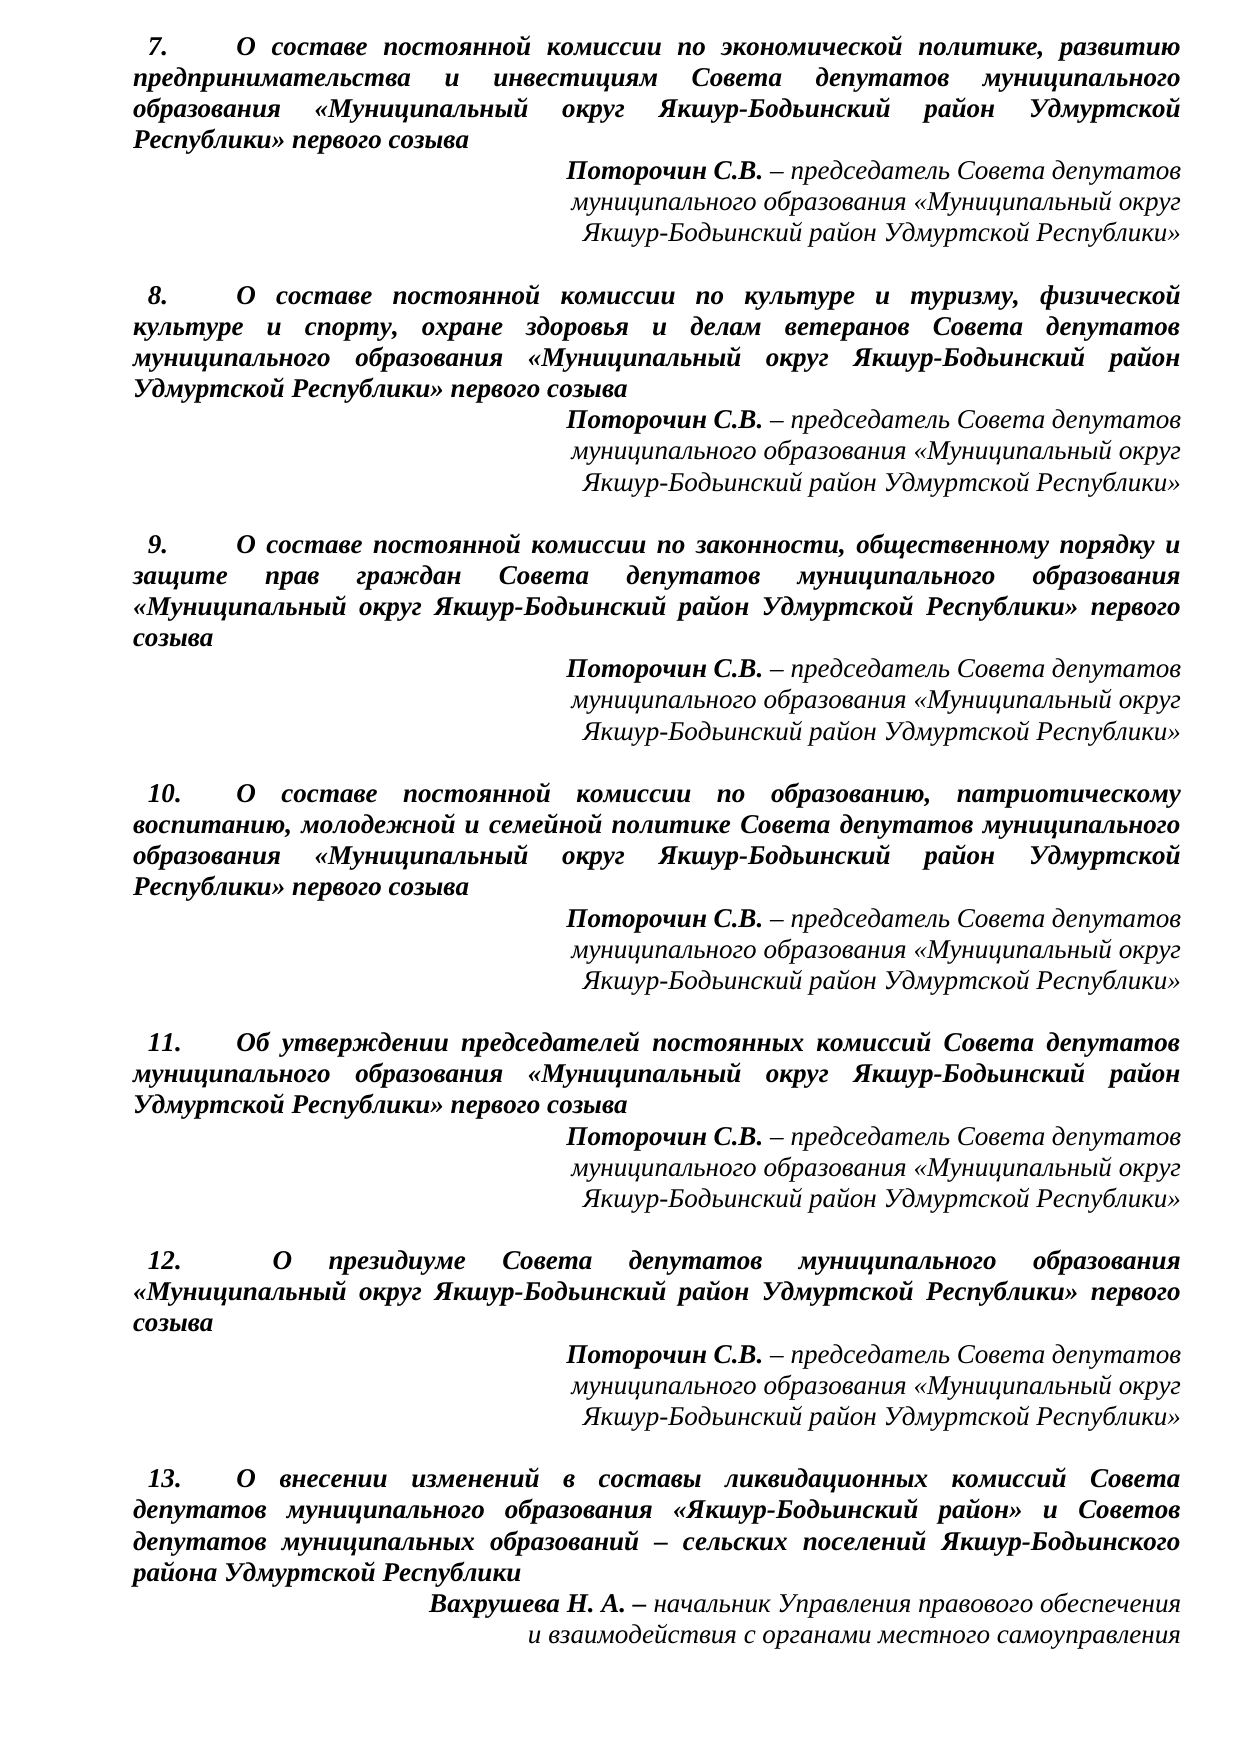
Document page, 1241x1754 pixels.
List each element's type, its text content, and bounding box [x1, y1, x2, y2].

text Поторочин С.В. – председатель Совета депутатов [133, 1338, 1181, 1369]
text муниципального образования «Муниципальный округ [133, 434, 1181, 466]
text Поторочин С.В. – председатель Совета депутатов [133, 403, 1181, 434]
text Якшур-Бодьинский район Удмуртской Республики» [133, 715, 1181, 746]
text муниципального образования «Муниципальный округ [133, 933, 1181, 964]
text муниципального образования «Муниципальный округ [133, 1369, 1181, 1400]
list О внесении изменений в составы ликвидационных комиссий Совета депутатов муниципального образования «Якшур-Бодьинский район» и Советов депутатов муниципальных образований – сельских поселений Якшур-Бодьинского района Удмуртской Республики [133, 1462, 1181, 1587]
text Поторочин С.В. – председатель Совета депутатов [133, 154, 1181, 185]
list О президиуме Совета депутатов муниципального образования «Муниципальный округ Якшур-Бодьинский район Удмуртской Республики» первого созыва [133, 1244, 1181, 1338]
text Поторочин С.В. – председатель Совета депутатов [133, 652, 1181, 684]
list О составе постоянной комиссии по образованию, патриотическому воспитанию, молодежной и семейной политике Совета депутатов муниципального образования «Муниципальный округ Якшур-Бодьинский район Удмуртской Республики» первого созыва [133, 777, 1181, 902]
text муниципального образования «Муниципальный округ [133, 684, 1181, 715]
text Якшур-Бодьинский район Удмуртской Республики» [133, 1182, 1181, 1213]
list О составе постоянной комиссии по экономической политике, развитию предпринимательства и инвестициям Совета депутатов муниципального образования «Муниципальный округ Якшур-Бодьинский район Удмуртской Республики» первого созыва [133, 29, 1181, 154]
text и взаимодействия с органами местного самоуправления [133, 1618, 1181, 1649]
text муниципального образования «Муниципальный округ [133, 1151, 1181, 1182]
text Якшур-Бодьинский район Удмуртской Республики» [133, 964, 1181, 995]
text муниципального образования «Муниципальный округ [133, 185, 1181, 216]
text Поторочин С.В. – председатель Совета депутатов [133, 1120, 1181, 1151]
text Якшур-Бодьинский район Удмуртской Республики» [133, 466, 1181, 497]
list Об утверждении председателей постоянных комиссий Совета депутатов муниципального образования «Муниципальный округ Якшур-Бодьинский район Удмуртской Республики» первого созыва [133, 1026, 1181, 1120]
text Поторочин С.В. – председатель Совета депутатов [133, 902, 1181, 933]
text Вахрушева Н. А. – начальник Управления правового обеспечения [133, 1587, 1181, 1618]
list О составе постоянной комиссии по законности, общественному порядку и защите прав граждан Совета депутатов муниципального образования «Муниципальный округ Якшур-Бодьинский район Удмуртской Республики» первого созыва [133, 528, 1181, 652]
text Якшур-Бодьинский район Удмуртской Республики» [133, 1400, 1181, 1431]
text Якшур-Бодьинский район Удмуртской Республики» [133, 216, 1181, 248]
list О составе постоянной комиссии по культуре и туризму, физической культуре и спорту, охране здоровья и делам ветеранов Совета депутатов муниципального образования «Муниципальный округ Якшур-Бодьинский район Удмуртской Республики» первого созыва [133, 279, 1181, 403]
